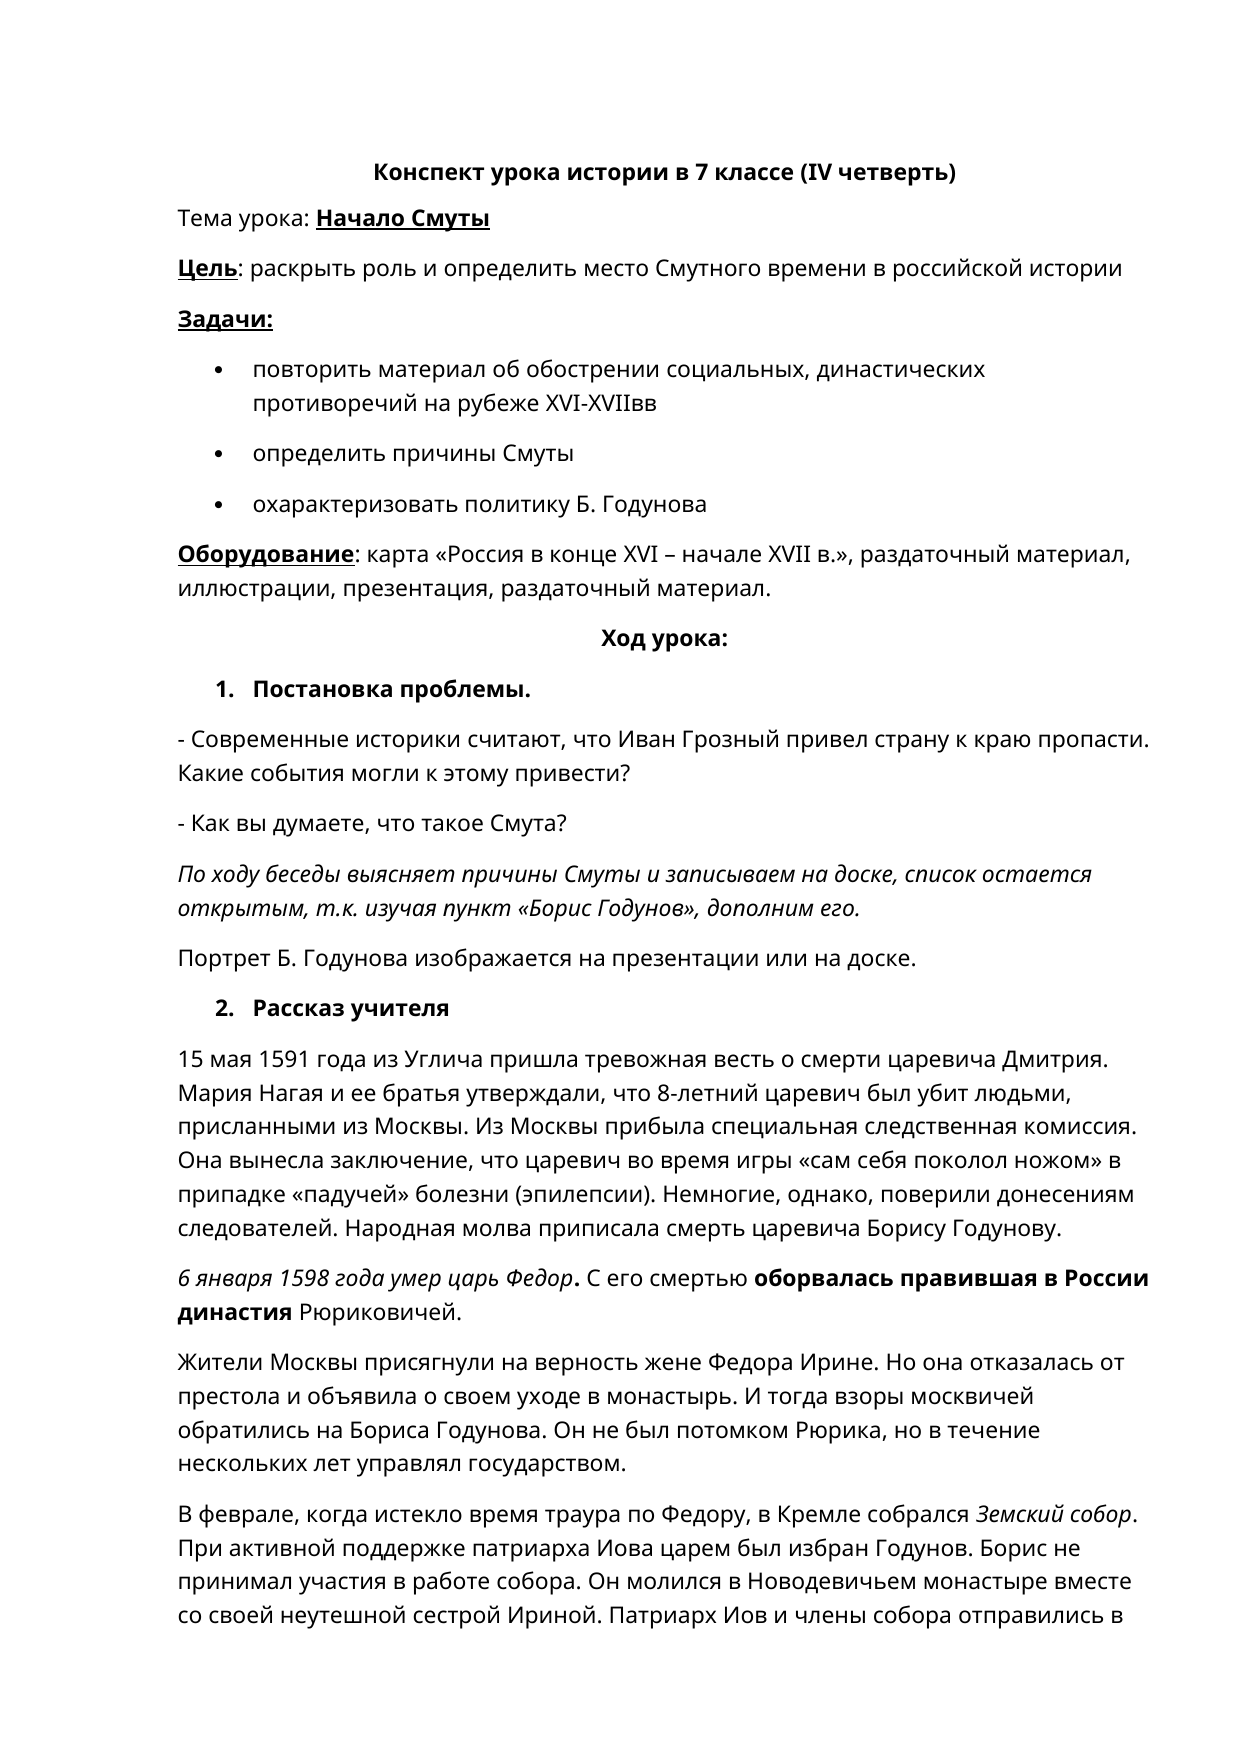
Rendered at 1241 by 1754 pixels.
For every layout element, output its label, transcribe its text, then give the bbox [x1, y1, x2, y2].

text Жители Москвы присягнули на верность жене Федора Ирине. Но она отказалась от престола и объявила о своем уходе в монастырь. И тогда взоры москвичей обратились на Бориса Годунова. Он не был потомком Рюрика, но в течение нескольких лет управлял государством. [177, 1346, 1152, 1478]
text - Современные историки считают, что Иван Грозный привел страну к краю пропасти. Какие события могли к этому привести? [177, 723, 1152, 788]
text 6 января 1598 года умер царь Федор. С его смертью оборвалась правившая в России династия Рюриковичей. [177, 1262, 1152, 1327]
list охарактеризовать политику Б. Годунова [215, 488, 1152, 519]
list Рассказ учителя [215, 992, 1152, 1023]
text - Как вы думаете, что такое Смута? [177, 807, 1152, 838]
text Ход урока: [177, 622, 1152, 653]
list повторить материал об обострении социальных, династических противоречий на рубеже XVI-XVIIвв [215, 353, 1152, 418]
list определить причины Смуты [215, 437, 1152, 468]
subtitle Конспект урока истории в 7 классе (IV четверть) [177, 156, 1152, 187]
text Цель: раскрыть роль и определить место Смутного времени в российской истории [177, 252, 1152, 283]
text Оборудование: карта «Россия в конце XVI – начале XVII в.», раздаточный материал, иллюстрации, презентация, раздаточный материал. [177, 538, 1152, 603]
text Задачи: [177, 303, 1152, 334]
list Постановка проблемы. [215, 673, 1152, 704]
text Тема урока: Начало Смуты [177, 202, 1152, 233]
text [177, 1498, 1152, 1630]
text 15 мая 1591 года из Углича пришла тревожная весть о смерти царевича Дмитрия. Мария Нагая и ее братья утверждали, что 8-летний царевич был убит людьми, присланными из Москвы. Из Москвы прибыла специальная следственная комиссия. Она вынесла заключение, что царевич во время игры «сам себя поколол ножом» в припадке «падучей» болезни (эпилепсии). Немногие, однако, поверили донесениям следователей. Народная молва приписала смерть царевича Борису Годунову. [177, 1043, 1152, 1243]
text Портрет Б. Годунова изображается на презентации или на доске. [177, 942, 1152, 973]
text По ходу беседы выясняет причины Смуты и записываем на доске, список остается открытым, т.к. изучая пункт «Борис Годунов», дополним его. [177, 858, 1152, 923]
